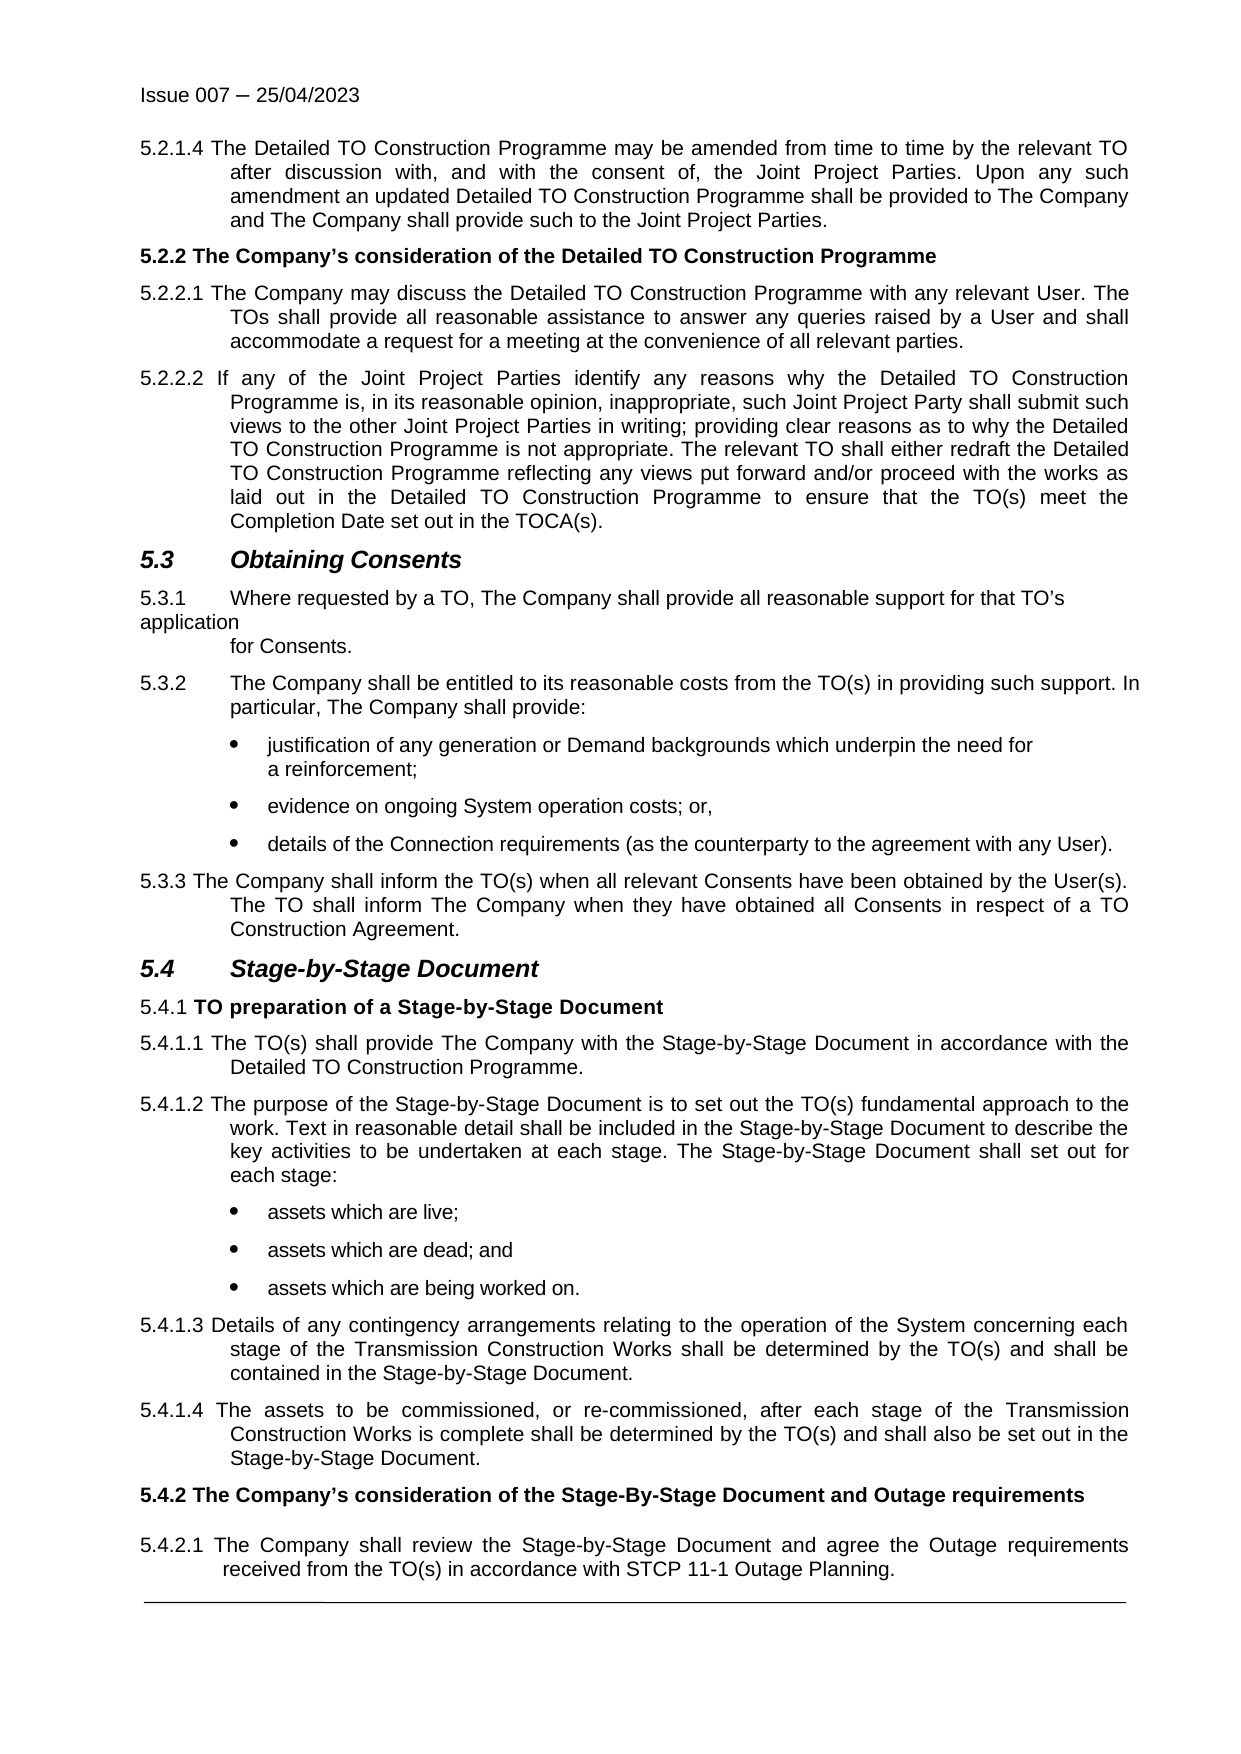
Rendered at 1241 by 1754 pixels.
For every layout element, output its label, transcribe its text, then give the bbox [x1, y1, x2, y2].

text 5.3.2 The Company shall be entitled to its reasonable costs from the TO(s) in providing such support. In [140, 671, 1145, 695]
list evidence on ongoing System operation costs; or, [230, 792, 1145, 819]
text 5.4.1.1 The TO(s) shall provide The Company with the Stage-by-Stage Document in accordance with the Detailed TO Construction Programme. [140, 1031, 1130, 1079]
text 5.4.1.3 Details of any contingency arrangements relating to the operation of the System concerning each stage of the Transmission Construction Works shall be determined by the TO(s) and shall be contained in the Stage-by-Stage Document. [140, 1314, 1130, 1386]
text 5.4 Stage-by-Stage Document [140, 954, 1145, 983]
text 5.4.2.1 The Company shall review the Stage-by-Stage Document and agree the Outage requirements received from the TO(s) in accordance with STCP 11-1 Outage Planning. [140, 1533, 1130, 1581]
text 5.4.1.2 The purpose of the Stage-by-Stage Document is to set out the TO(s) fundamental approach to the work. Text in reasonable detail shall be included in the Stage-by-Stage Document to describe the key activities to be undertaken at each stage. The Stage-by-Stage Document shall set out for each stage: [140, 1092, 1130, 1188]
list justification of any generation or Demand backgrounds which underpin the need for a reinforcement; [230, 733, 1048, 781]
text 5.3.3 The Company shall inform the TO(s) when all relevant Consents have been obtained by the User(s). The TO shall inform The Company when they have obtained all Consents in respect of a TO Construction Agreement. [140, 869, 1130, 941]
list details of the Connection requirements (as the counterparty to the agreement with any User). [230, 830, 1145, 857]
text 5.2.2.1 The Company may discuss the Detailed TO Construction Programme with any relevant User. The TOs shall provide all reasonable assistance to answer any queries raised by a User and shall accommodate a request for a meeting at the convenience of all relevant parties. [140, 281, 1130, 353]
list assets which are being worked on. [230, 1274, 1145, 1301]
text Issue 007 – 25/04/2023 [140, 83, 1130, 107]
text 5.2.1.4 The Detailed TO Construction Programme may be amended from time to time by the relevant TO after discussion with, and with the consent of, the Joint Project Parties. Upon any such amendment an updated Detailed TO Construction Programme shall be provided to The Company and The Company shall provide such to the Joint Project Parties. [140, 136, 1130, 232]
text 5.2.2.2 If any of the Joint Project Parties identify any reasons why the Detailed TO Construction Programme is, in its reasonable opinion, inappropriate, such Joint Project Party shall submit such views to the other Joint Project Parties in writing; providing clear reasons as to why the Detailed TO Construction Programme is not appropriate. The relevant TO shall either redraft the Detailed TO Construction Programme reflecting any views put forward and/or proceed with the works as laid out in the Detailed TO Construction Programme to ensure that the TO(s) meet the Completion Date set out in the TOCA(s). [140, 367, 1130, 533]
text for Consents. [230, 635, 1145, 659]
text 5.4.1 TO preparation of a Stage-by-Stage Document [140, 995, 1145, 1019]
text 5.2.2 The Company’s consideration of the Detailed TO Construction Programme [140, 244, 1145, 269]
list assets which are live; [230, 1199, 1145, 1225]
text 5.4.2 The Company’s consideration of the Stage-By-Stage Document and Outage requirements [140, 1482, 1145, 1507]
text 5.4.1.4 The assets to be commissioned, or re-commissioned, after each stage of the Transmission Construction Works is complete shall be determined by the TO(s) and shall also be set out in the Stage-by-Stage Document. [140, 1399, 1130, 1470]
list assets which are dead; and [230, 1237, 1145, 1263]
text particular, The Company shall provide: [230, 695, 1145, 719]
text 5.3 Obtaining Consents [140, 546, 1145, 575]
text 5.3.1 Where requested by a TO, The Company shall provide all reasonable support for that TO’s application [140, 586, 1145, 635]
